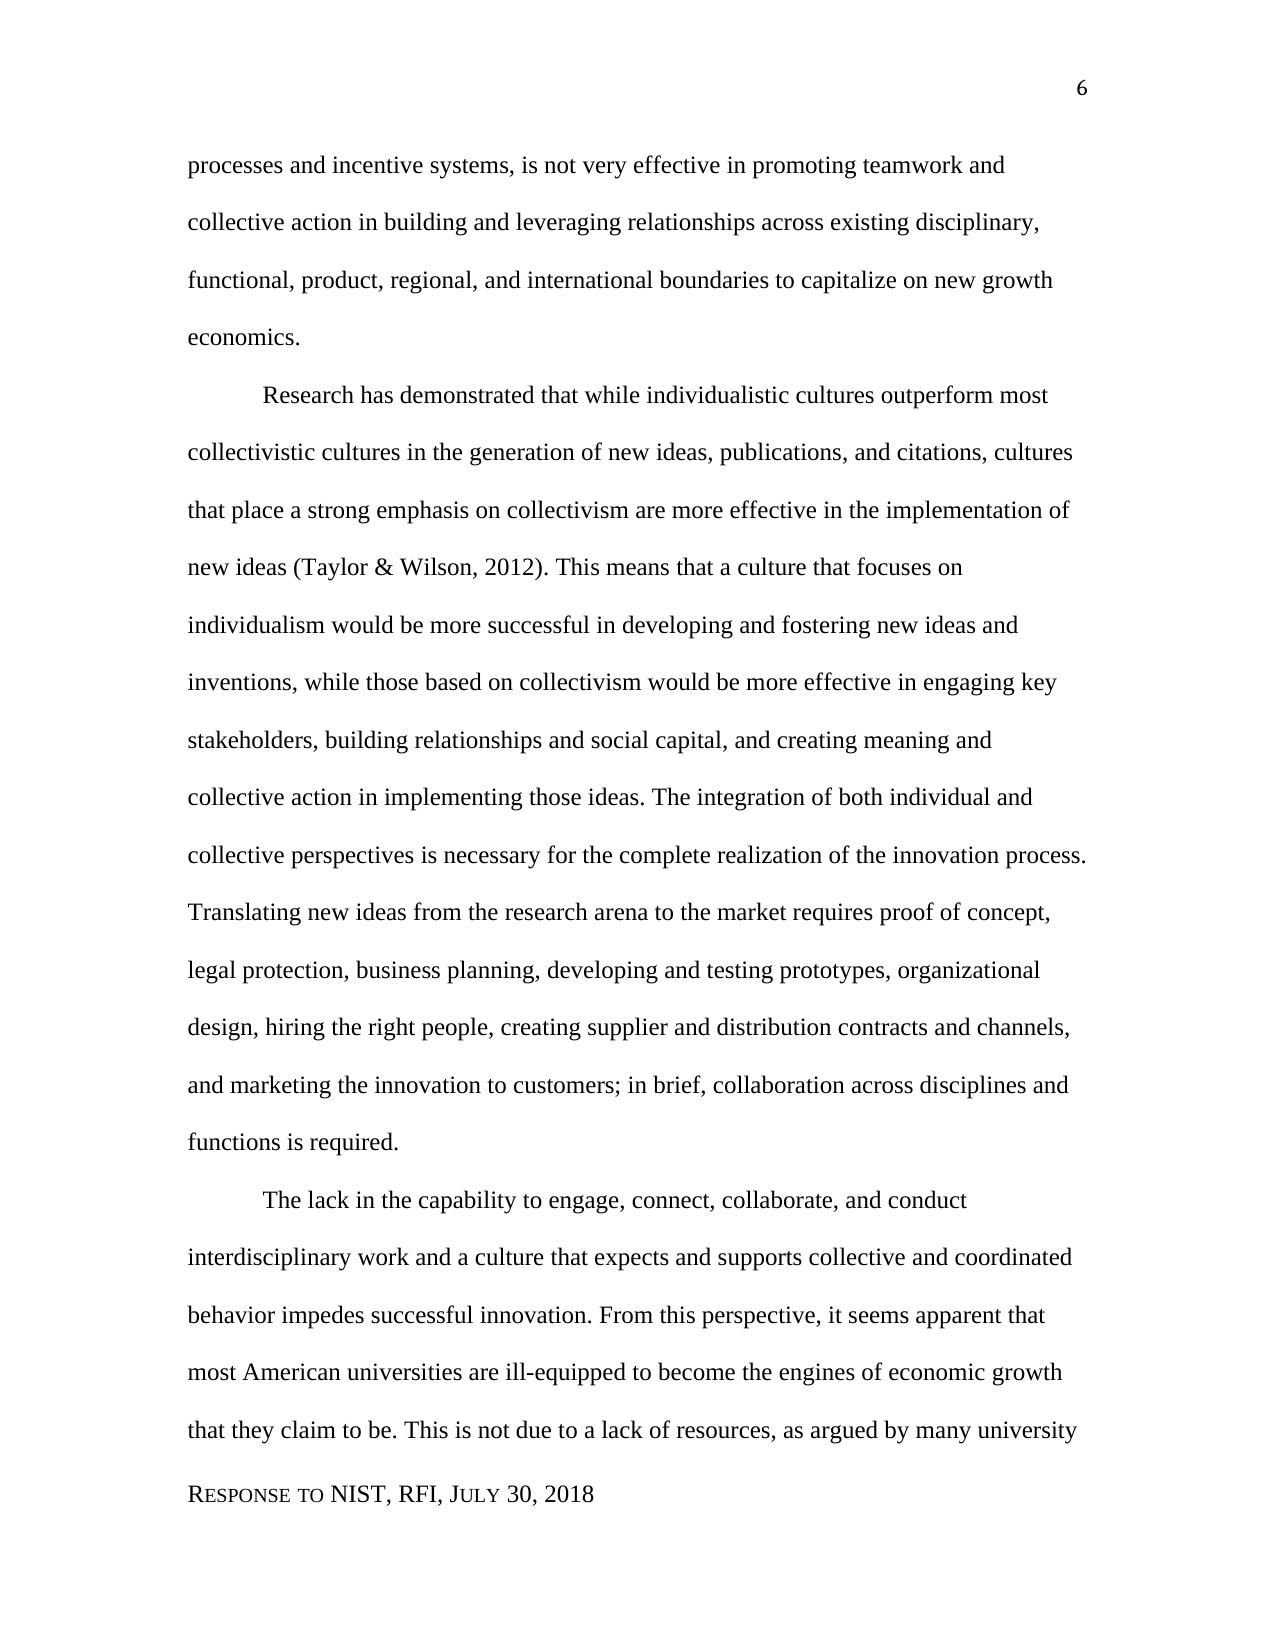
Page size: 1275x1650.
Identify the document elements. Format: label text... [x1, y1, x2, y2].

text Research has demonstrated that while individualistic cultures outperform most collectivistic cultures in the generation of new ideas, publications, and citations, cultures that place a strong emphasis on collectivism are more effective in the implementation of new ideas (Taylor & Wilson, 2012). This means that a culture that focuses on individualism would be more successful in developing and fostering new ideas and inventions, while those based on collectivism would be more effective in engaging key stakeholders, building relationships and social capital, and creating meaning and collective action in implementing those ideas. The integration of both individual and collective perspectives is necessary for the complete realization of the innovation process. Translating new ideas from the research arena to the market requires proof of concept, legal protection, business planning, developing and testing prototypes, organizational design, hiring the right people, creating supplier and distribution contracts and channels, and marketing the innovation to customers; in brief, collaboration across disciplines and functions is required. [187, 380, 1087, 1156]
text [187, 1185, 1087, 1444]
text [187, 150, 1087, 351]
